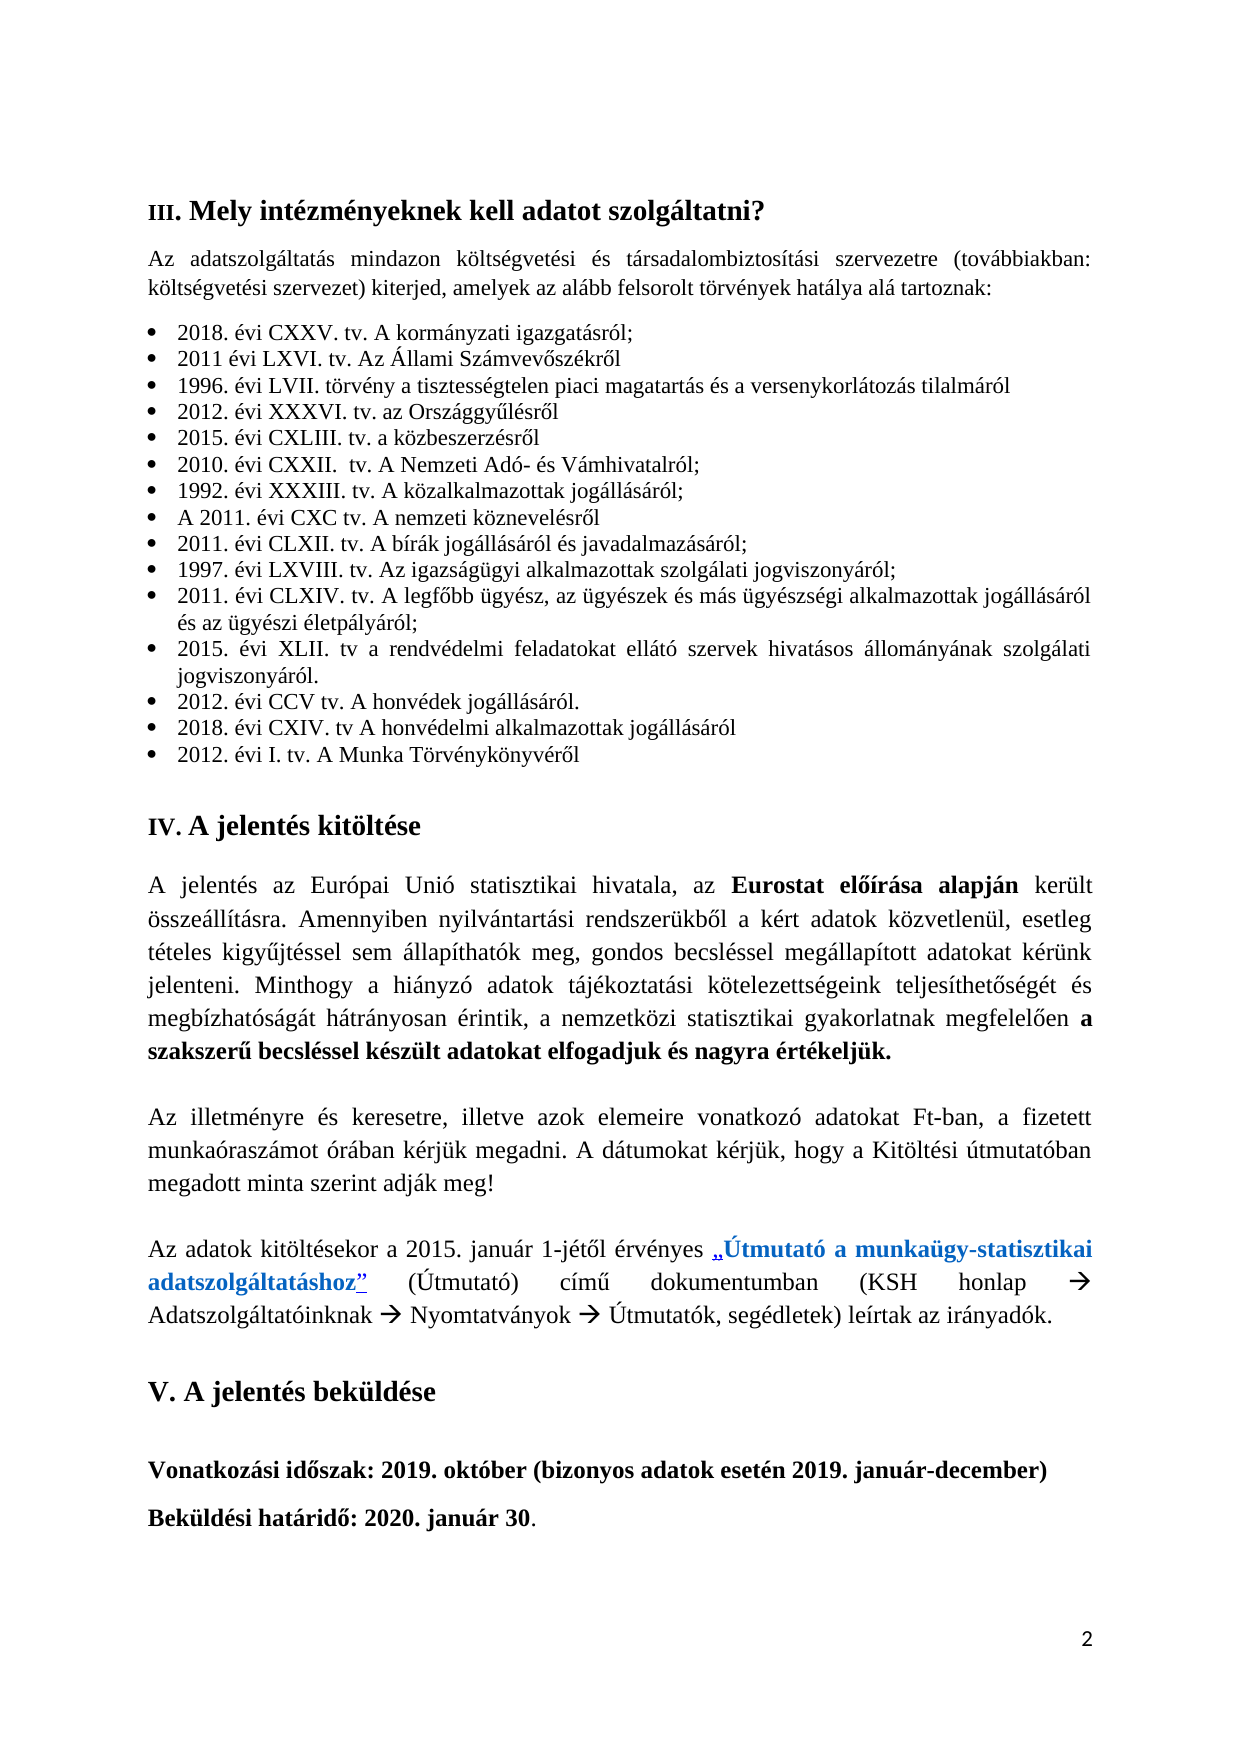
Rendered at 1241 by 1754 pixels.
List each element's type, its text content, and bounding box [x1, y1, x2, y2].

list 2015. évi CXLIII. tv. a közbeszerzésről [148, 424, 1093, 451]
list 1997. évi LXVIII. tv. Az igazságügyi alkalmazottak szolgálati jogviszonyáról; [148, 556, 1093, 583]
list 2012. évi CCV tv. A honvédek jogállásáról. [148, 688, 1093, 714]
list 2018. évi CXIV. tv A honvédelmi alkalmazottak jogállásáról [148, 714, 1093, 741]
text Az illetményre és keresetre, illetve azok elemeire vonatkozó adatokat Ft-ban, a fizetett munkaóraszámot órában kérjük megadni. A dátumokat kérjük, hogy a Kitöltési útmutatóban megadott minta szerint adják meg! [148, 1102, 1093, 1197]
list 2012. évi XXXVI. tv. az Országgyűlésről [148, 398, 1093, 424]
list 2018. évi CXXV. tv. A kormányzati igazgatásról; [148, 319, 1093, 345]
list 2011 évi LXVI. tv. Az Állami Számvevőszékről [148, 345, 1093, 372]
list A 2011. évi CXC tv. A nemzeti köznevelésről [148, 503, 1093, 530]
list 1992. évi XXXIII. tv. A közalkalmazottak jogállásáról; [148, 477, 1093, 503]
text Az adatok kitöltésekor a 2015. január 1-jétől érvényes „Útmutató a munkaügy-statisztikai adatszolgáltatáshoz” (Útmutató) című dokumentumban (KSH honlap Adatszolgáltatóinknak Nyomtatványok Útmutatók, segédletek) leírtak az irányadók. [148, 1234, 1093, 1329]
text III. Mely intézményeknek kell adatot szolgáltatni? [148, 193, 1093, 226]
text IV. A jelentés kitöltése [148, 808, 1093, 842]
list 2015. évi XLII. tv a rendvédelmi feladatokat ellátó szervek hivatásos állományának szolgálati jogviszonyáról. [148, 635, 1093, 688]
text Az adatszolgáltatás mindazon költségvetési és társadalombiztosítási szervezetre (továbbiakban: költségvetési szervezet) kiterjed, amelyek az alább felsorolt törvények hatálya alá tartoznak: [148, 246, 1093, 300]
text Vonatkozási időszak: 2019. október (bizonyos adatok esetén 2019. január-december) [148, 1455, 1093, 1484]
list 2011. évi CLXIV. tv. A legfőbb ügyész, az ügyészek és más ügyészségi alkalmazottak jogállásáról és az ügyészi életpályáról; [148, 583, 1093, 635]
subtitle V. A jelentés beküldése [148, 1374, 1093, 1408]
list 2012. évi I. tv. A Munka Törvénykönyvéről [148, 741, 1093, 767]
list 2011. évi CLXII. tv. A bírák jogállásáról és javadalmazásáról; [148, 530, 1093, 556]
list 2010. évi CXXII. tv. A Nemzeti Adó- és Vámhivatalról; [148, 451, 1093, 477]
text A jelentés az Európai Unió statisztikai hivatala, az Eurostat előírása alapján került összeállításra. Amennyiben nyilvántartási rendszerükből a kért adatok közvetlenül, esetleg tételes kigyűjtéssel sem állapíthatók meg, gondos becsléssel megállapított adatokat kérünk jelenteni. Minthogy a hiányzó adatok tájékoztatási kötelezettségeink teljesíthetőségét és megbízhatóságát hátrányosan érintik, a nemzetközi statisztikai gyakorlatnak megfelelően a szakszerű becsléssel készült adatokat elfogadjuk és nagyra értékeljük. [148, 871, 1093, 1064]
list 1996. évi LVII. törvény a tisztességtelen piaci magatartás és a versenykorlátozás tilalmáról [148, 372, 1093, 398]
text Beküldési határidő: 2020. január 30. [148, 1503, 1093, 1532]
